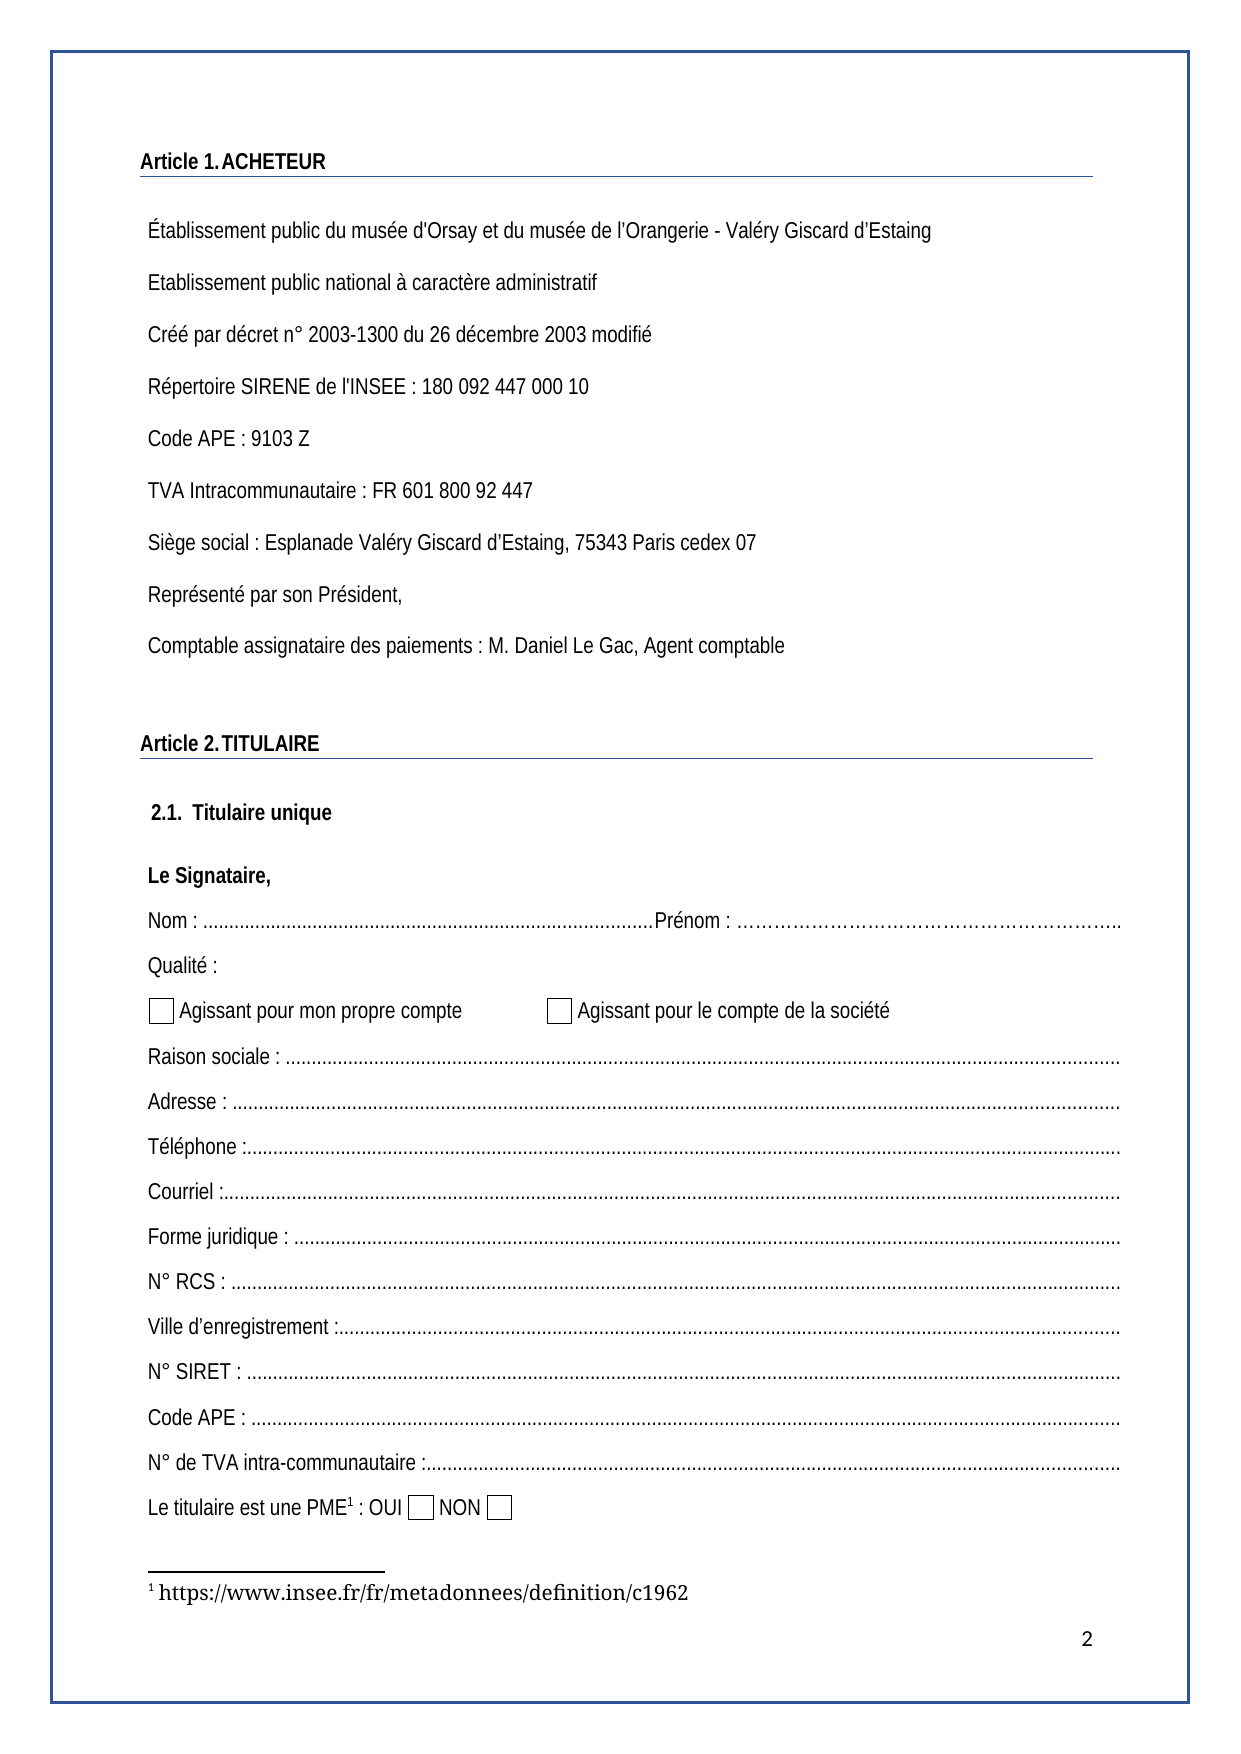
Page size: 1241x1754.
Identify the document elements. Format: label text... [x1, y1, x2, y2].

text Adresse : [148, 1088, 1093, 1114]
text Forme juridique : [148, 1223, 1093, 1249]
text N° RCS : [148, 1268, 1093, 1294]
text Comptable assignataire des paiements : M. Daniel Le Gac, Agent comptable [148, 632, 1093, 659]
text Raison sociale : [148, 1043, 1093, 1069]
text Répertoire SIRENE de l'INSEE : 180 092 447 000 10 [148, 373, 1093, 399]
text N° de TVA intra-communautaire : [148, 1448, 1093, 1475]
text Téléphone : [148, 1133, 1093, 1159]
text Le Signataire, [148, 862, 1093, 888]
text Qualité : [148, 952, 1093, 979]
text Siège social : Esplanade Valéry Giscard d’Estaing, 75343 Paris cedex 07 [148, 528, 1093, 555]
text Etablissement public national à caractère administratif [148, 269, 1093, 295]
text Représenté par son Président, [148, 581, 1093, 607]
text Code APE : 9103 Z [148, 424, 1093, 451]
list Titulaire unique [151, 799, 1093, 825]
text Courriel : [148, 1178, 1093, 1204]
text Nom : Prénom : …………………………………………………….. [148, 907, 1093, 934]
text N° SIRET : [148, 1358, 1093, 1385]
text Le titulaire est une PME : OUI NON [148, 1494, 1093, 1520]
text Agissant pour mon propre compte Agissant pour le compte de la société [148, 997, 1093, 1024]
text Établissement public du musée d'Orsay et du musée de l’Orangerie - Valéry Giscard d’Estaing [148, 217, 1093, 243]
text Créé par décret n° 2003-1300 du 26 décembre 2003 modifié [148, 321, 1093, 347]
text Code APE : [148, 1403, 1093, 1430]
list TITULAIRE [140, 729, 1093, 758]
text TVA Intracommunautaire : FR 601 800 92 447 [148, 477, 1093, 503]
text Ville d’enregistrement : [148, 1313, 1093, 1339]
list ACHETEUR [140, 148, 1093, 176]
